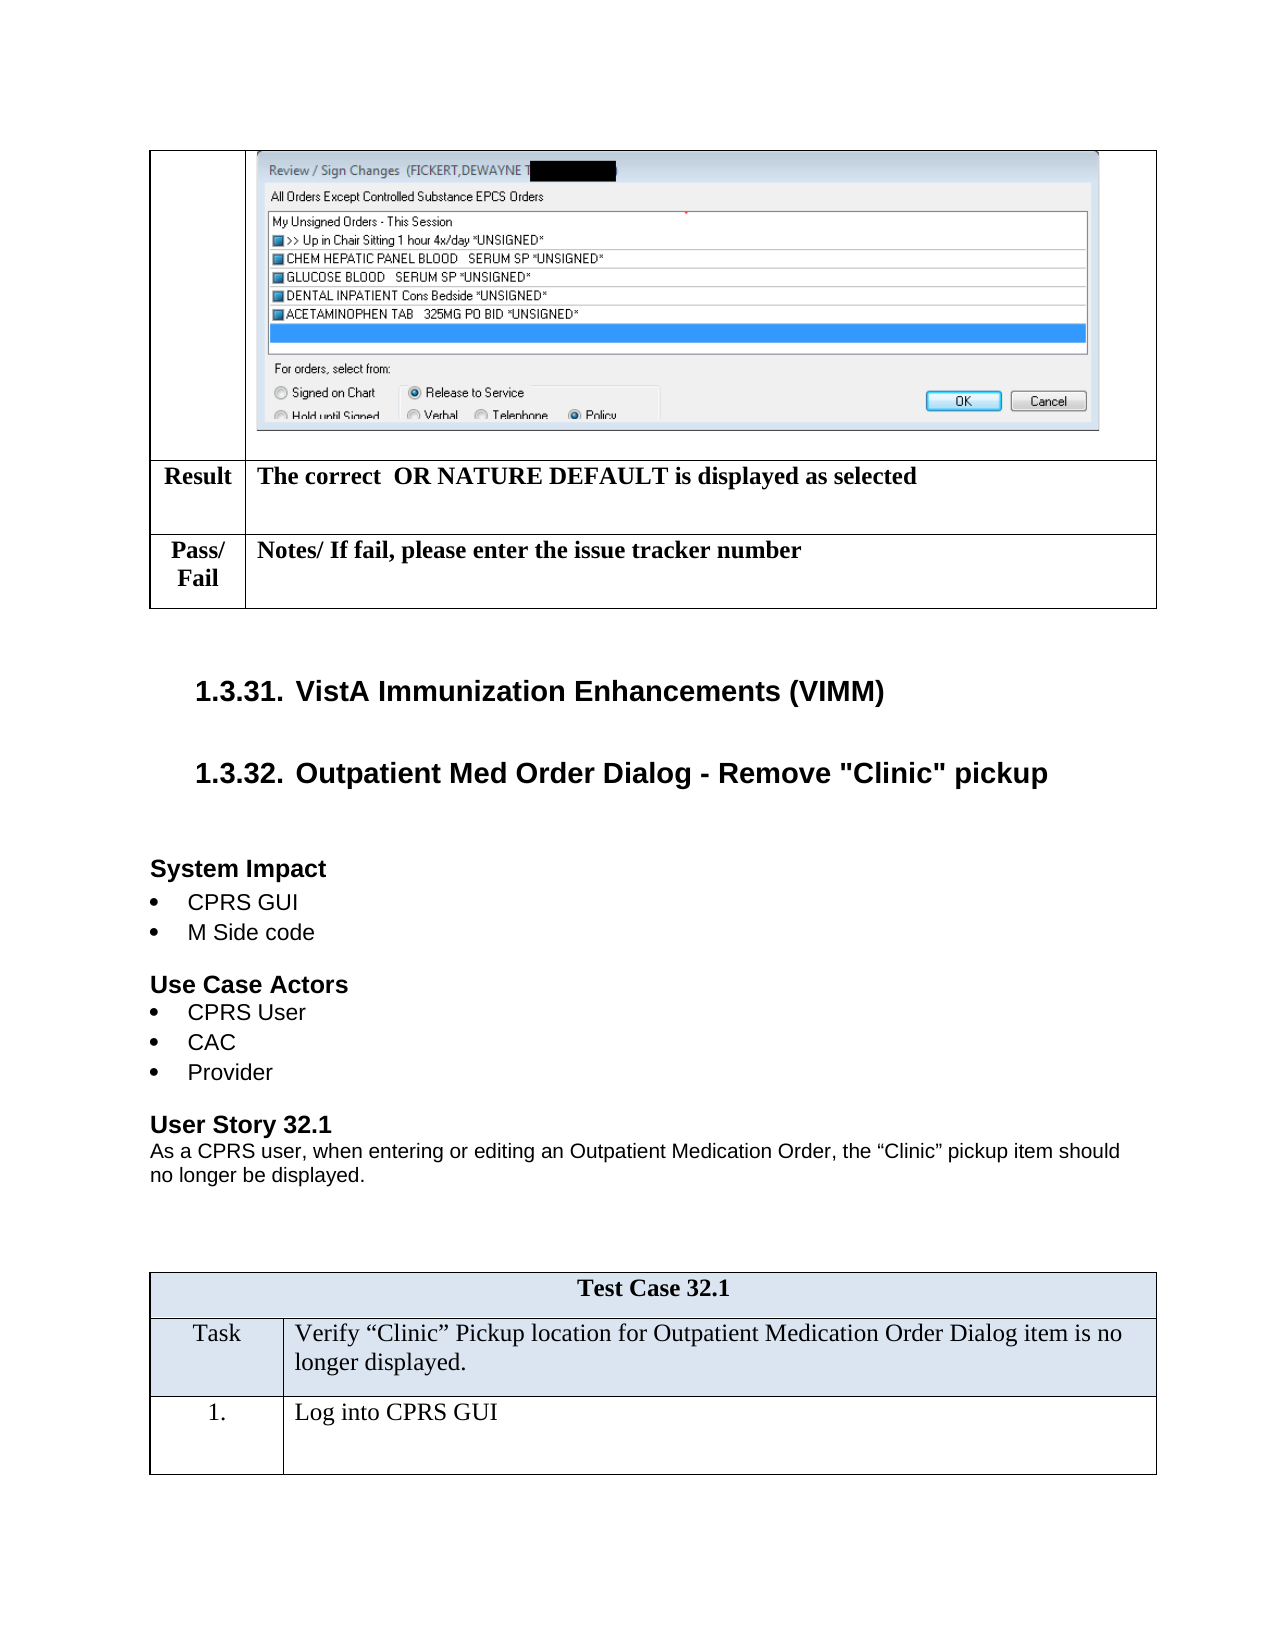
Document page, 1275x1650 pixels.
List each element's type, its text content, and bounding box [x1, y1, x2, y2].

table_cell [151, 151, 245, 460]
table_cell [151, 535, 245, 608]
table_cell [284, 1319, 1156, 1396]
list VistA Immunization Enhancements (VIMM) [195, 674, 1125, 707]
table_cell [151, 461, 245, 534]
list CPRS User [150, 999, 1125, 1025]
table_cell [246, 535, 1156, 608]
text User Story 32.1 [150, 1110, 1125, 1139]
list CAC [150, 1029, 1125, 1055]
text As a CPRS user, when entering or editing an Outpatient Medication Order, the “Clinic” pickup item should no longer be displayed. [150, 1139, 1125, 1187]
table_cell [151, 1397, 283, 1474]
picture [256, 151, 1100, 431]
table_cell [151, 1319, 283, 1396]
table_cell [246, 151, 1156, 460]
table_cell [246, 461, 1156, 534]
list Outpatient Med Order Dialog - Remove "Clinic" pickup [195, 756, 1125, 790]
text Use Case Actors [150, 970, 1125, 999]
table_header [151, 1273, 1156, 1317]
list Provider [150, 1059, 1125, 1086]
subtitle System Impact [150, 854, 1125, 883]
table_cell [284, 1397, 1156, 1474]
list M Side code [150, 919, 1125, 945]
list CPRS GUI [150, 889, 1125, 915]
